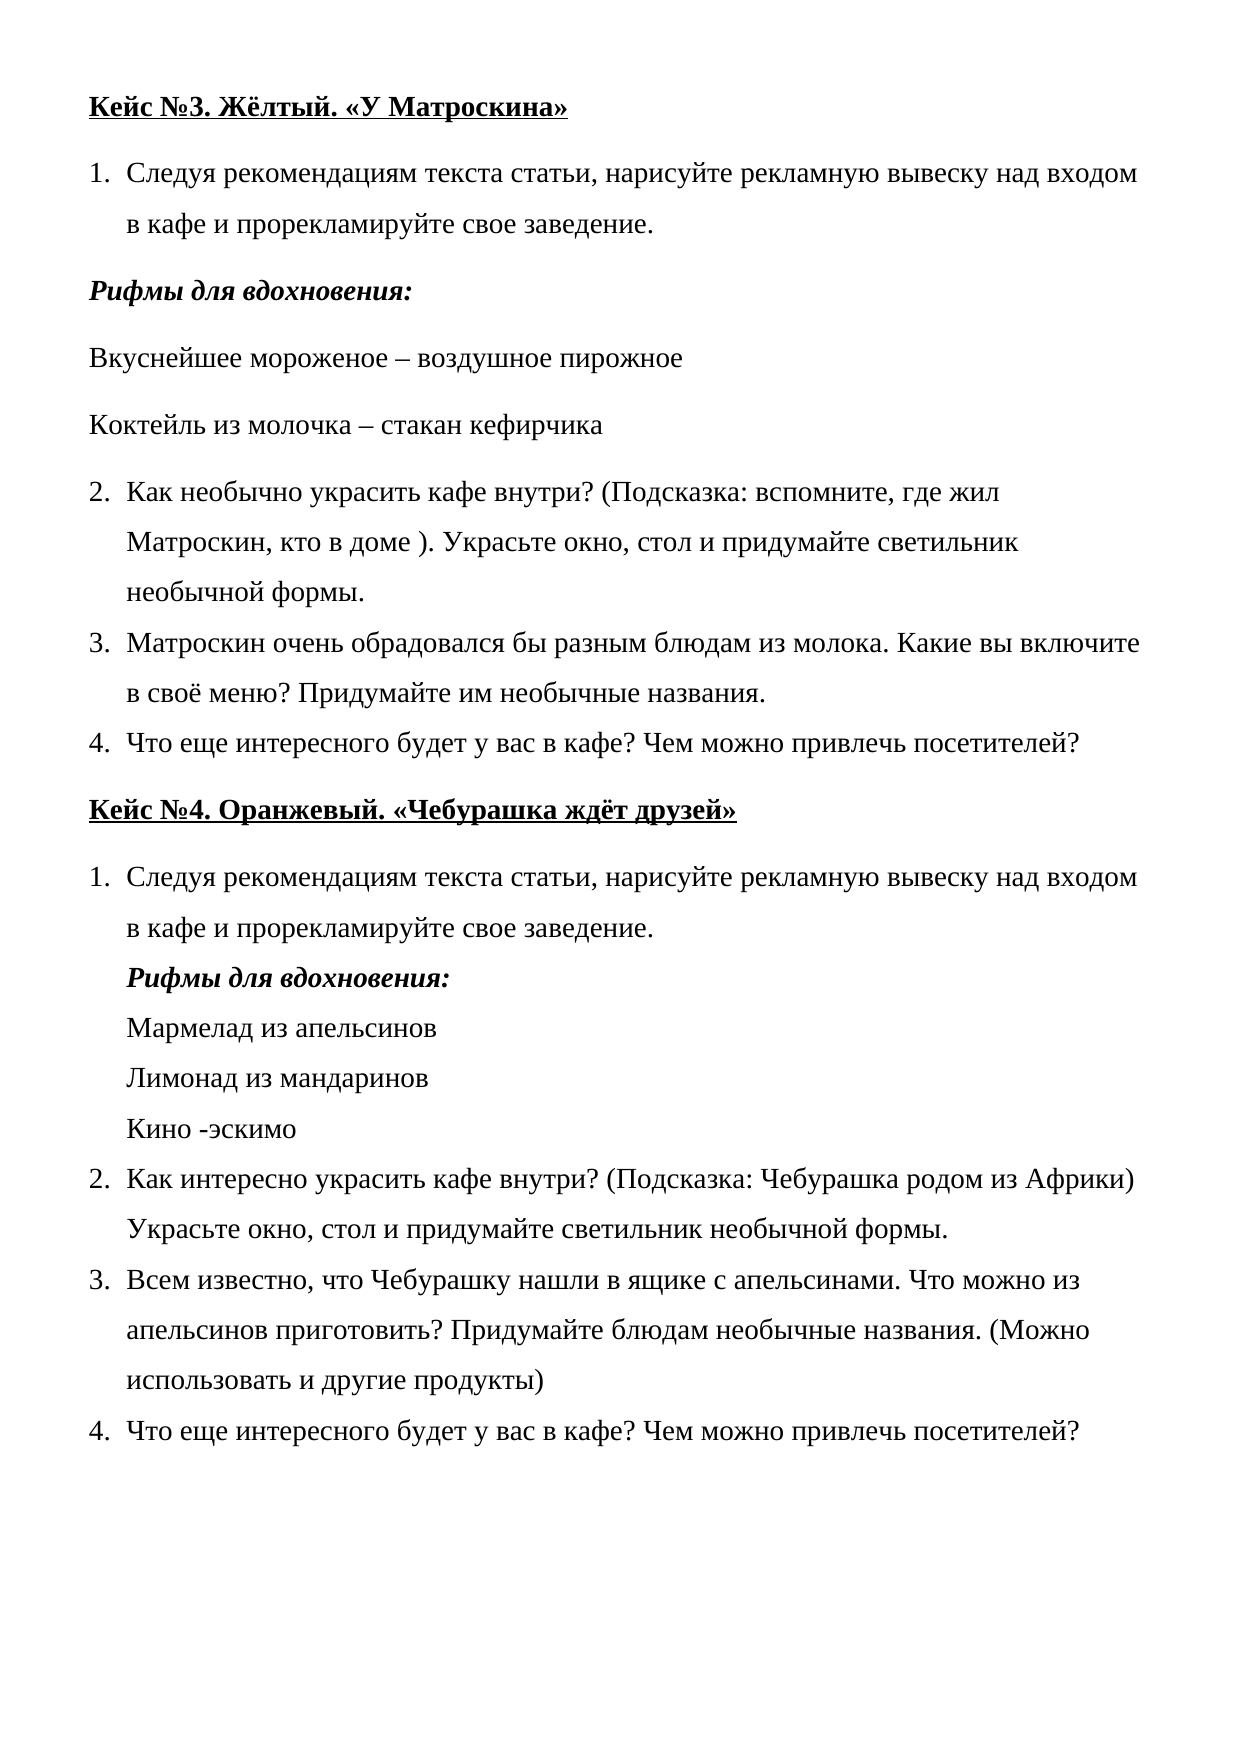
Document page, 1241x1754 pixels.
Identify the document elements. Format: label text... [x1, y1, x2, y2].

text Кейс №3. Жёлтый. «У Матроскина» [89, 89, 1152, 122]
list Матроскин очень обрадовался бы разным блюдам из молока. Какие вы включите в своё меню? Придумайте им необычные названия. [89, 625, 1152, 709]
text Коктейль из молочка – стакан кефирчика [89, 407, 1152, 440]
list Рифмы для вдохновения: [126, 960, 1152, 993]
list Следуя рекомендациям текста статьи, нарисуйте рекламную вывеску над входом в кафе и прорекламируйте свое заведение. [89, 859, 1152, 943]
list Как интересно украсить кафе внутри? (Подсказка: Чебурашка родом из Африки) Украсьте окно, стол и придумайте светильник необычной формы. [89, 1161, 1152, 1245]
list Кино -эскимо [126, 1111, 1152, 1144]
list Следуя рекомендациям текста статьи, нарисуйте рекламную вывеску над входом в кафе и прорекламируйте свое заведение. [89, 156, 1152, 239]
list Всем известно, что Чебурашку нашли в ящике с апельсинами. Что можно из апельсинов приготовить? Придумайте блюдам необычные названия. (Можно использовать и другие продукты) [89, 1262, 1152, 1396]
list Что еще интересного будет у вас в кафе? Чем можно привлечь посетителей? [89, 1413, 1152, 1446]
text Кейс №4. Оранжевый. «Чебурашка ждёт друзей» [89, 792, 1152, 826]
text Вкуснейшее мороженое – воздушное пирожное [89, 340, 1152, 373]
list Мармелад из апельсинов [126, 1010, 1152, 1044]
list Что еще интересного будет у вас в кафе? Чем можно привлечь посетителей? [89, 725, 1152, 759]
list Как необычно украсить кафе внутри? (Подсказка: вспомните, где жил Матроскин, кто в доме ). Украсьте окно, стол и придумайте светильник необычной формы. [89, 474, 1152, 608]
list Лимонад из мандаринов [126, 1061, 1152, 1094]
text Рифмы для вдохновения: [89, 273, 1152, 306]
